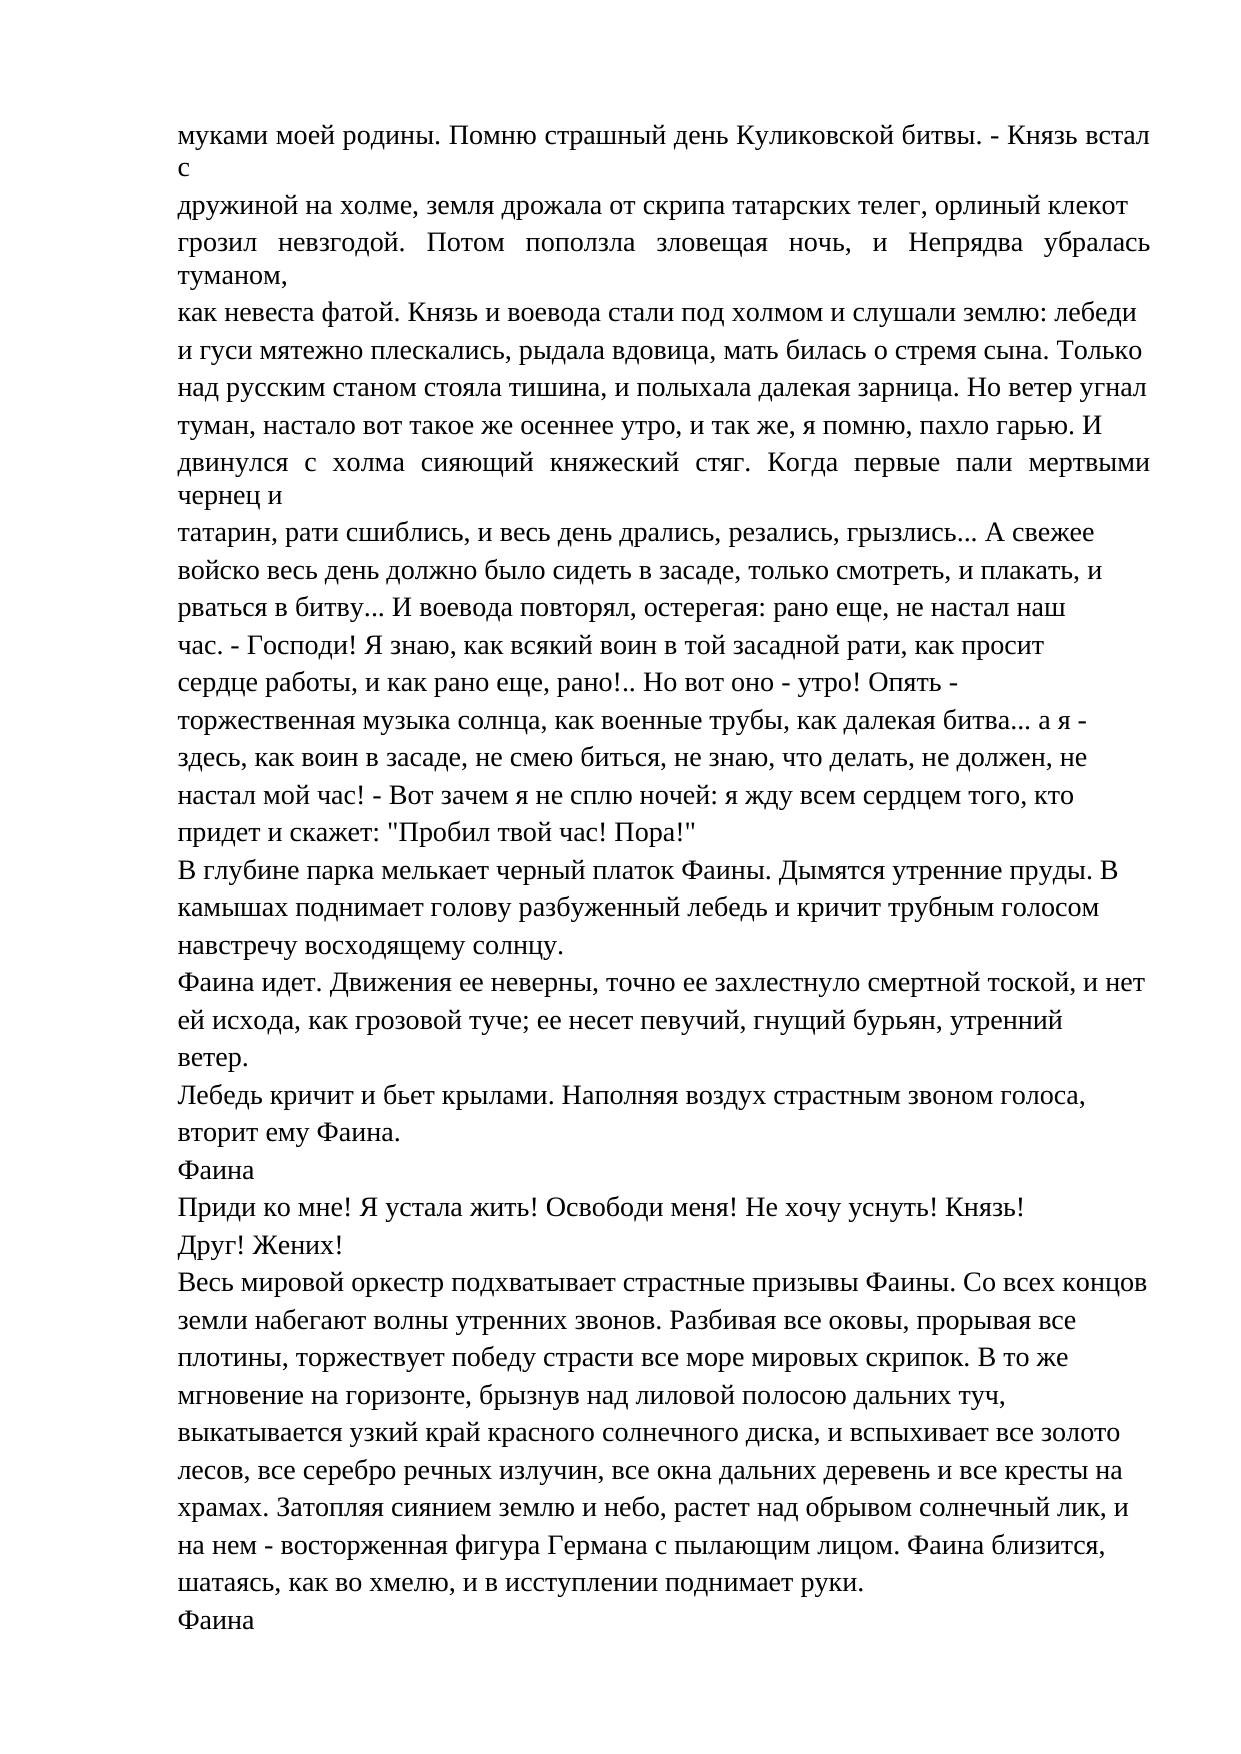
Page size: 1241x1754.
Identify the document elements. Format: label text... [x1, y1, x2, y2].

text туман, настало вот такое же осеннее утро, и так же, я помню, пахло гарью. И [177, 408, 1152, 440]
text здесь, как воин в засаде, не смею биться, не знаю, что делать, не должен, не [177, 740, 1152, 773]
text ей исхода, как грозовой туче; ее несет певучий, гнущий бурьян, утренний [177, 1003, 1152, 1035]
text лесов, все серебро речных излучин, все окна дальних деревень и все кресты на [177, 1453, 1152, 1485]
text придет и скажет: "Пробил твой час! Пора!" [177, 815, 1152, 848]
text час. - Господи! Я знаю, как всякий воин в той засадной рати, как просит [177, 628, 1152, 660]
text на нем - восторженная фигура Германа с пылающим лицом. Фаина близится, [177, 1528, 1152, 1560]
text шатаясь, как во хмелю, и в исступлении поднимает руки. [177, 1565, 1152, 1598]
text Приди ко мне! Я устала жить! Освободи меня! Не хочу уснуть! Князь! [177, 1190, 1152, 1223]
text камышах поднимает голову разбуженный лебедь и кричит трубным голосом [177, 890, 1152, 923]
text В глубине парка мелькает черный платок Фаины. Дымятся утренние пруды. В [177, 853, 1152, 885]
text мгновение на горизонте, брызнув над лиловой полосою дальних туч, [177, 1378, 1152, 1410]
text выкатывается узкий край красного солнечного диска, и вспыхивает все золото [177, 1415, 1152, 1448]
text грозил невзгодой. Потом поползла зловещая ночь, и Непрядва убралась туманом, [177, 226, 1152, 290]
text дружиной на холме, земля дрожала от скрипа татарских телег, орлиный клекот [177, 188, 1152, 220]
text Фаина [177, 1603, 1152, 1635]
text как невеста фатой. Князь и воевода стали под холмом и слушали землю: лебеди [177, 295, 1152, 328]
text Лебедь кричит и бьет крылами. Наполняя воздух страстным звоном голоса, [177, 1078, 1152, 1110]
text навстречу восходящему солнцу. [177, 928, 1152, 960]
text над русским станом стояла тишина, и полыхала далекая зарница. Но ветер угнал [177, 370, 1152, 403]
text вторит ему Фаина. [177, 1115, 1152, 1148]
text рваться в битву... И воевода повторял, остерегая: рано еще, не настал наш [177, 590, 1152, 623]
text настал мой час! - Вот зачем я не сплю ночей: я жду всем сердцем того, кто [177, 778, 1152, 810]
text торжественная музыка солнца, как военные трубы, как далекая битва... а я - [177, 703, 1152, 735]
text войско весь день должно было сидеть в засаде, только смотреть, и плакать, и [177, 553, 1152, 585]
text плотины, торжествует победу страсти все море мировых скрипок. В то же [177, 1340, 1152, 1373]
text двинулся с холма сияющий княжеский стяг. Когда первые пали мертвыми чернец и [177, 445, 1152, 510]
text и гуси мятежно плескались, рыдала вдовица, мать билась о стремя сына. Только [177, 333, 1152, 365]
text Друг! Жених! [177, 1228, 1152, 1260]
text муками моей родины. Помню страшный день Куликовской битвы. - Князь встал с [177, 118, 1152, 183]
text Фаина [177, 1153, 1152, 1185]
text земли набегают волны утренних звонов. Разбивая все оковы, прорывая все [177, 1303, 1152, 1335]
text Фаина идет. Движения ее неверны, точно ее захлестнуло смертной тоской, и нет [177, 965, 1152, 998]
text сердце работы, и как рано еще, рано!.. Но вот оно - утро! Опять - [177, 665, 1152, 698]
text татарин, рати сшиблись, и весь день дрались, резались, грызлись... А свежее [177, 515, 1152, 548]
text храмах. Затопляя сиянием землю и небо, растет над обрывом солнечный лик, и [177, 1490, 1152, 1523]
text ветер. [177, 1040, 1152, 1073]
text Весь мировой оркестр подхватывает страстные призывы Фаины. Со всех концов [177, 1265, 1152, 1298]
